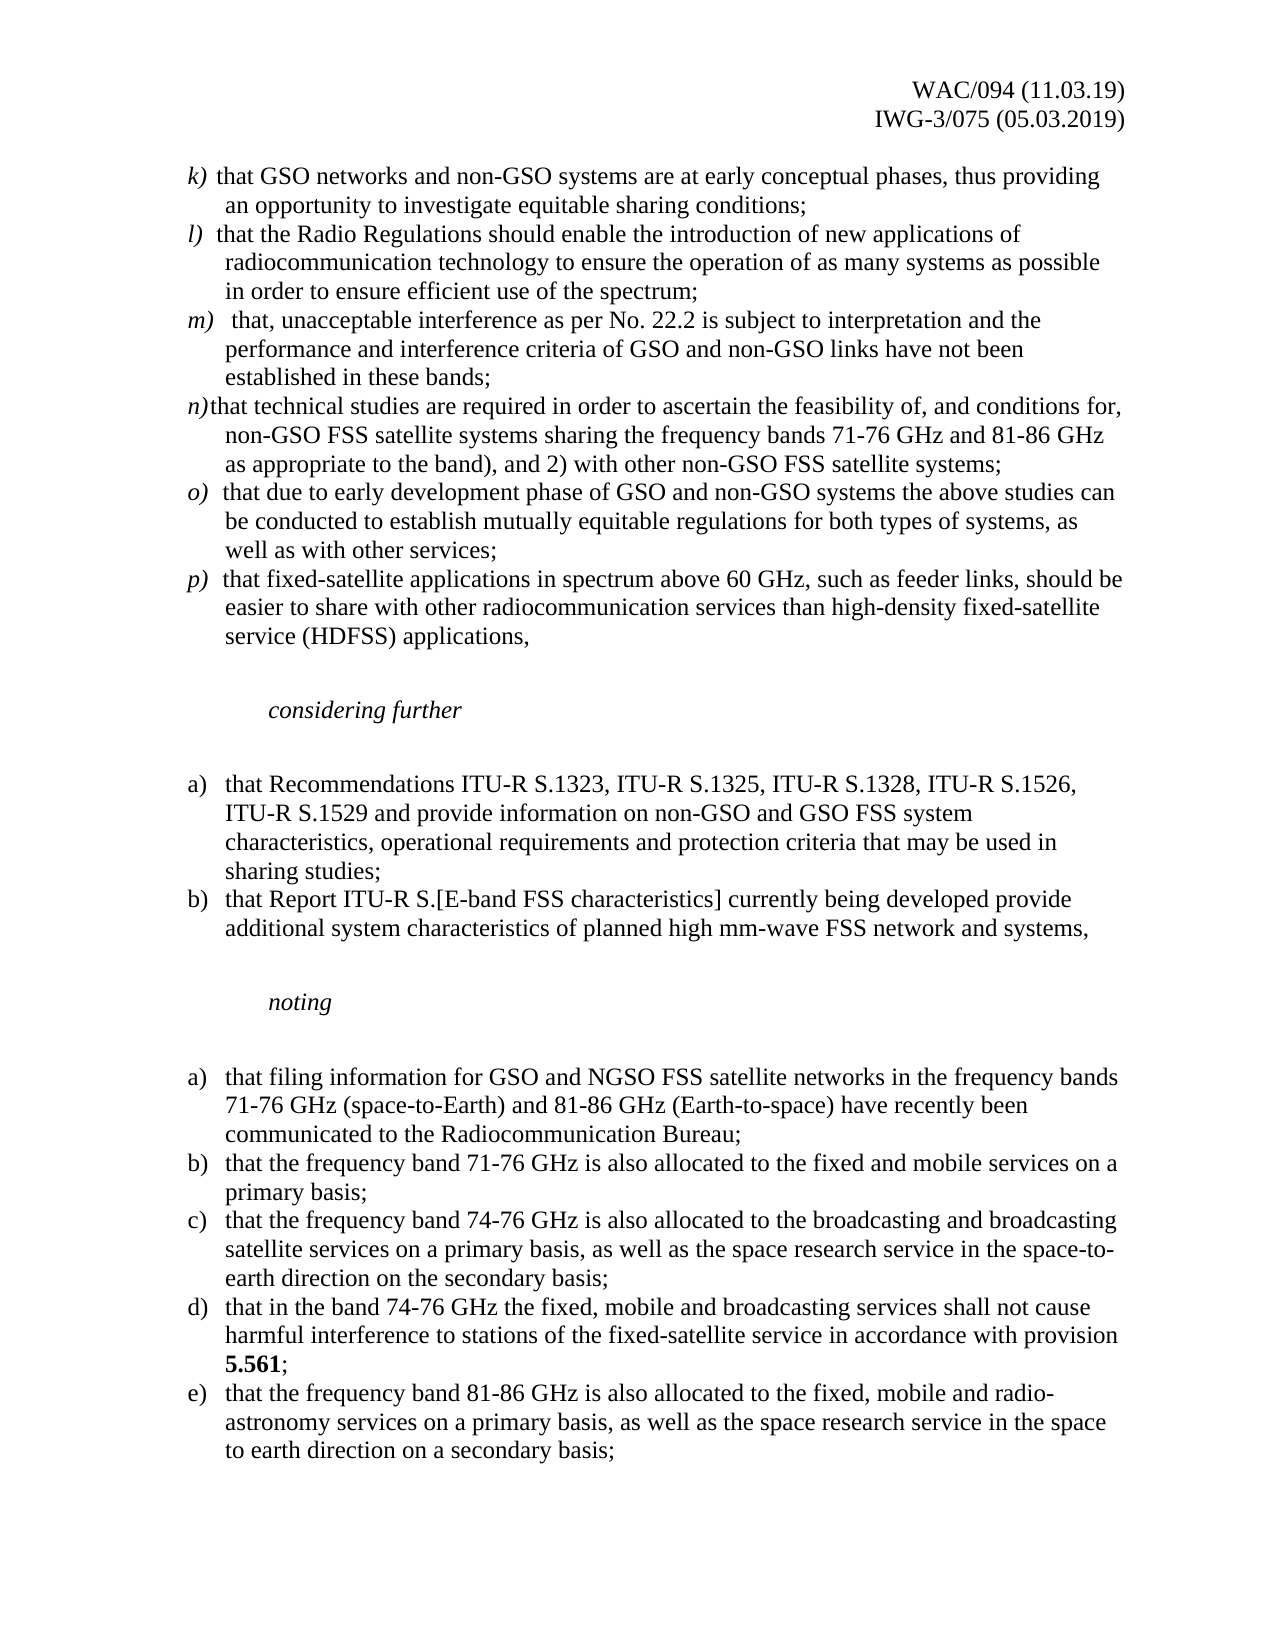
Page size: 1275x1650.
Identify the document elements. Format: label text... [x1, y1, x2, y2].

list that in the band 74-76 GHz the fixed, mobile and broadcasting services shall not cause harmful interference to stations of the fixed-satellite service in accordance with provision 5.561; [187, 1292, 1125, 1378]
list that the Radio Regulations should enable the introduction of new applications of radiocommunication technology to ensure the operation of as many systems as possible in order to ensure efficient use of the spectrum; [187, 219, 1125, 305]
list that fixed-satellite applications in spectrum above 60 GHz, such as feeder links, should be easier to share with other radiocommunication services than high-density fixed-satellite service (HDFSS) applications, [187, 564, 1125, 650]
list that the frequency band 71-76 GHz is also allocated to the fixed and mobile services on a primary basis; [187, 1148, 1125, 1205]
text considering further [268, 695, 1125, 724]
text noting [268, 987, 1125, 1016]
list that, unacceptable interference as per No. 22.2 is subject to interpretation and the performance and interference criteria of GSO and non-GSO links have not been established in these bands; [187, 305, 1125, 391]
list that filing information for GSO and NGSO FSS satellite networks in the frequency bands 71-76 GHz (space-to-Earth) and 81-86 GHz (Earth-to-space) have recently been communicated to the Radiocommunication Bureau; [187, 1062, 1125, 1148]
list that the frequency band 81-86 GHz is also allocated to the fixed, mobile and radio-astronomy services on a primary basis, as well as the space research service in the space to earth direction on a secondary basis; [187, 1378, 1125, 1464]
list that Recommendations ITU-R S.1323, ITU-R S.1325, ITU-R S.1328, ITU-R S.1526, ITU-R S.1529 and provide information on non-GSO and GSO FSS system characteristics, operational requirements and protection criteria that may be used in sharing studies; [187, 769, 1125, 884]
list that due to early development phase of GSO and non-GSO systems the above studies can be conducted to establish mutually equitable regulations for both types of systems, as well as with other services; [187, 477, 1125, 564]
list that the frequency band 74-76 GHz is also allocated to the broadcasting and broadcasting satellite services on a primary basis, as well as the space research service in the space-to-earth direction on the secondary basis; [187, 1205, 1125, 1292]
list that Report ITU-R S.[E-band FSS characteristics] currently being developed provide additional system characteristics of planned high mm-wave FSS network and systems, [187, 884, 1125, 942]
list that GSO networks and non-GSO systems are at early conceptual phases, thus providing an opportunity to investigate equitable sharing conditions; [187, 161, 1125, 219]
list that technical studies are required in order to ascertain the feasibility of, and conditions for, non-GSO FSS satellite systems sharing the frequency bands 71-76 GHz and 81-86 GHz as appropriate to the band), and 2) with other non-GSO FSS satellite systems; [187, 391, 1125, 477]
